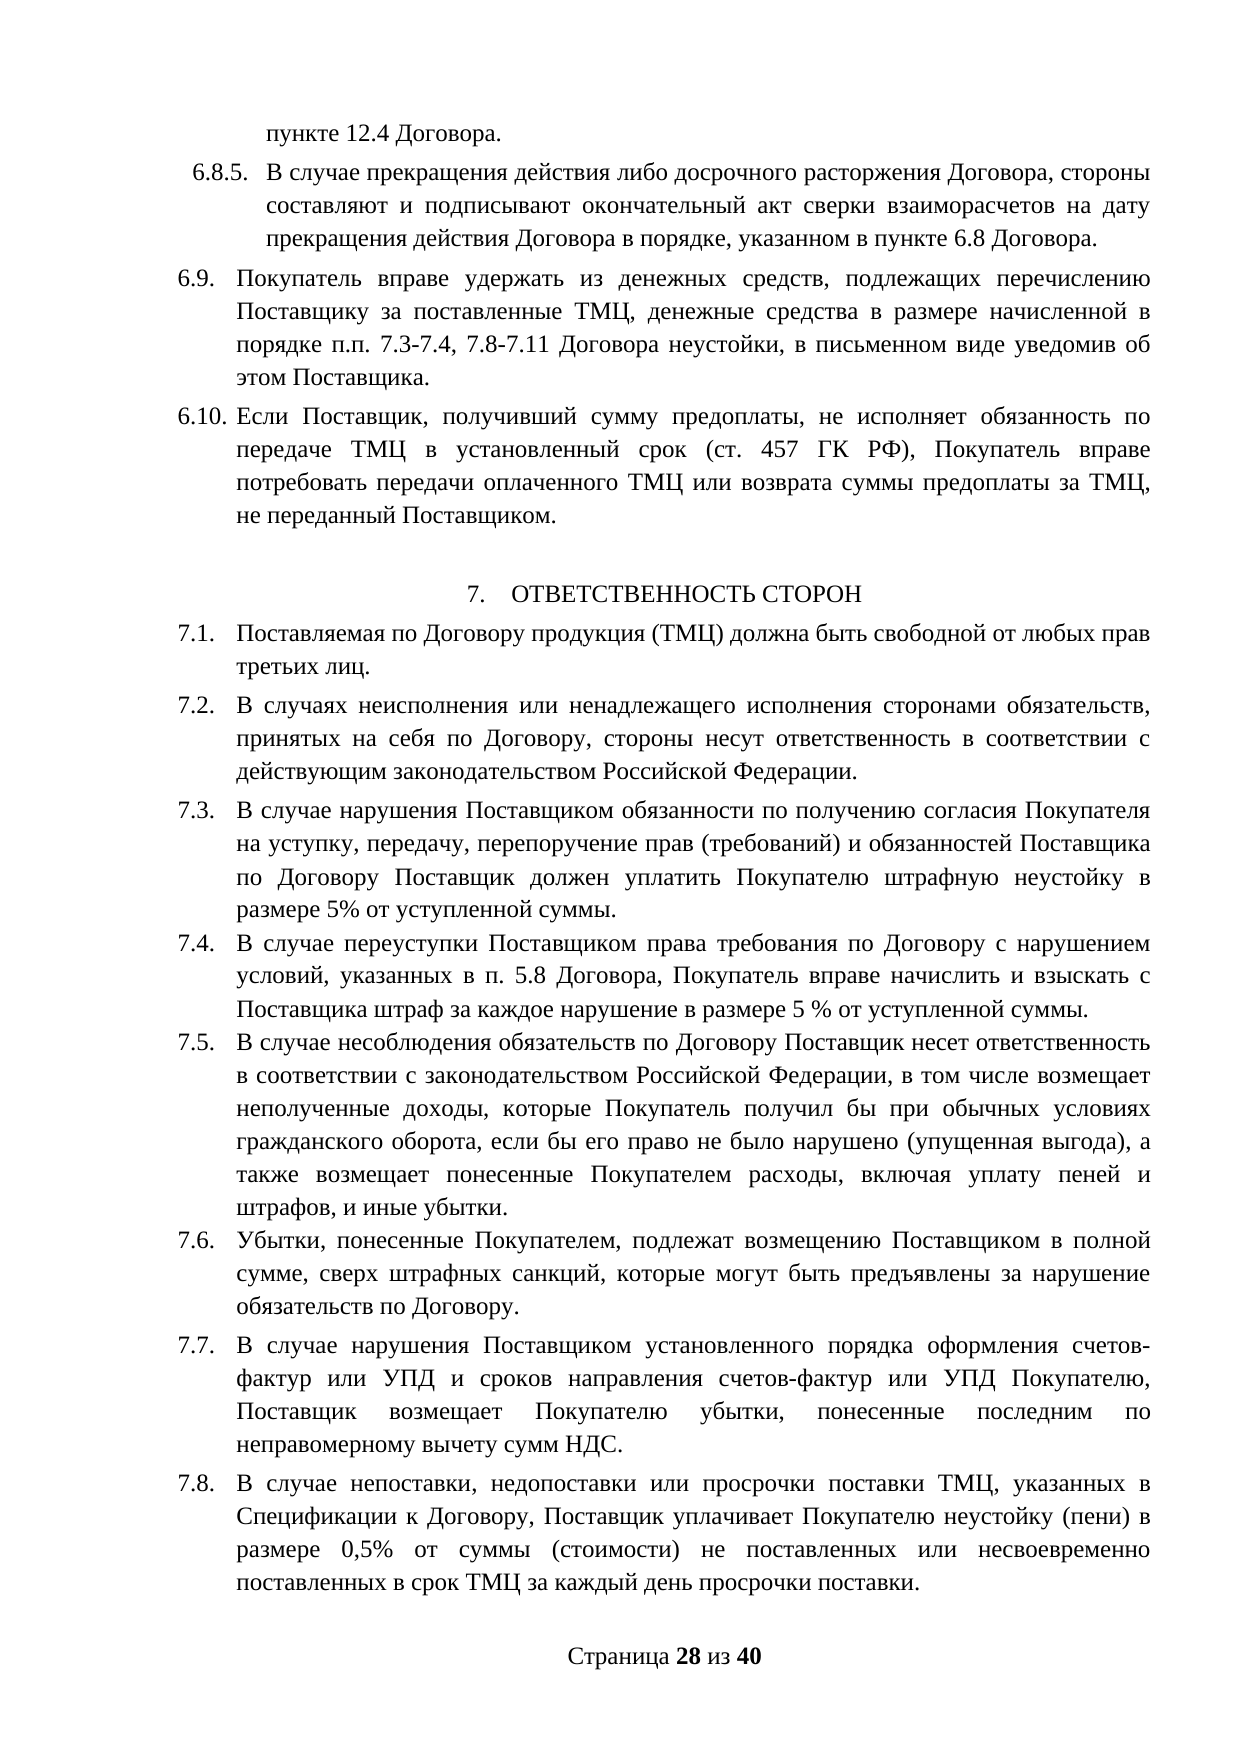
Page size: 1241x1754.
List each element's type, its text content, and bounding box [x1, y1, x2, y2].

list В случае непоставки, недопоставки или просрочки поставки ТМЦ, указанных в Спецификации к Договору, Поставщик уплачивает Покупателю неустойку (пени) в размере 0,5% от суммы (стоимости) не поставленных или несвоевременно поставленных в срок ТМЦ за каждый день просрочки поставки. [177, 1468, 1152, 1596]
list Если Поставщик, получивший сумму предоплаты, не исполняет обязанность по передаче ТМЦ в установленный срок (ст. 457 ГК РФ), Покупатель вправе потребовать передачи оплаченного ТМЦ или возврата суммы предоплаты за ТМЦ, не переданный Поставщиком. [177, 401, 1152, 529]
list ОТВЕТСТВЕННОСТЬ СТОРОН [177, 579, 1152, 607]
list В случае несоблюдения обязательств по Договору Поставщик несет ответственность в соответствии с законодательством Российской Федерации, в том числе возмещает неполученные доходы, которые Покупатель получил бы при обычных условиях гражданского оборота, если бы его право не было нарушено (упущенная выгода), а также возмещает понесенные Покупателем расходы, включая уплату пеней и штрафов, и иные убытки. [177, 1027, 1152, 1221]
list Убытки, понесенные Покупателем, подлежат возмещению Поставщиком в полной сумме, сверх штрафных санкций, которые могут быть предъявлены за нарушение обязательств по Договору. [177, 1225, 1152, 1319]
list В случае нарушения Поставщиком установленного порядка оформления счетов-фактур или УПД и сроков направления счетов-фактур или УПД Покупателю, Поставщик возмещает Покупателю убытки, понесенные последним по неправомерному вычету сумм НДС. [177, 1330, 1152, 1458]
list Покупатель вправе удержать из денежных средств, подлежащих перечислению Поставщику за поставленные ТМЦ, денежные средства в размере начисленной в порядке п.п. 7.3-7.4, 7.8-7.11 Договора неустойки, в письменном виде уведомив об этом Поставщика. [177, 263, 1152, 391]
list В случае нарушения Поставщиком обязанности по получению согласия Покупателя на уступку, передачу, перепоручение прав (требований) и обязанностей Поставщика по Договору Поставщик должен уплатить Покупателю штрафную неустойку в размере 5% от уступленной суммы. [177, 796, 1152, 923]
list Поставляемая по Договору продукция (ТМЦ) должна быть свободной от любых прав третьих лиц. [177, 618, 1152, 680]
list В случае прекращения действия либо досрочного расторжения Договора, стороны составляют и подписывают окончательный акт сверки взаиморасчетов на дату прекращения действия Договора в порядке, указанном в пункте 6.8 Договора. [192, 157, 1152, 252]
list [192, 118, 1152, 147]
list В случаях неисполнения или ненадлежащего исполнения сторонами обязательств, принятых на себя по Договору, стороны несут ответственность в соответствии с действующим законодательством Российской Федерации. [177, 690, 1152, 785]
list В случае переуступки Поставщиком права требования по Договору с нарушением условий, указанных в п. 5.8 Договора, Покупатель вправе начислить и взыскать с Поставщика штраф за каждое нарушение в размере 5 % от уступленной суммы. [177, 928, 1152, 1022]
